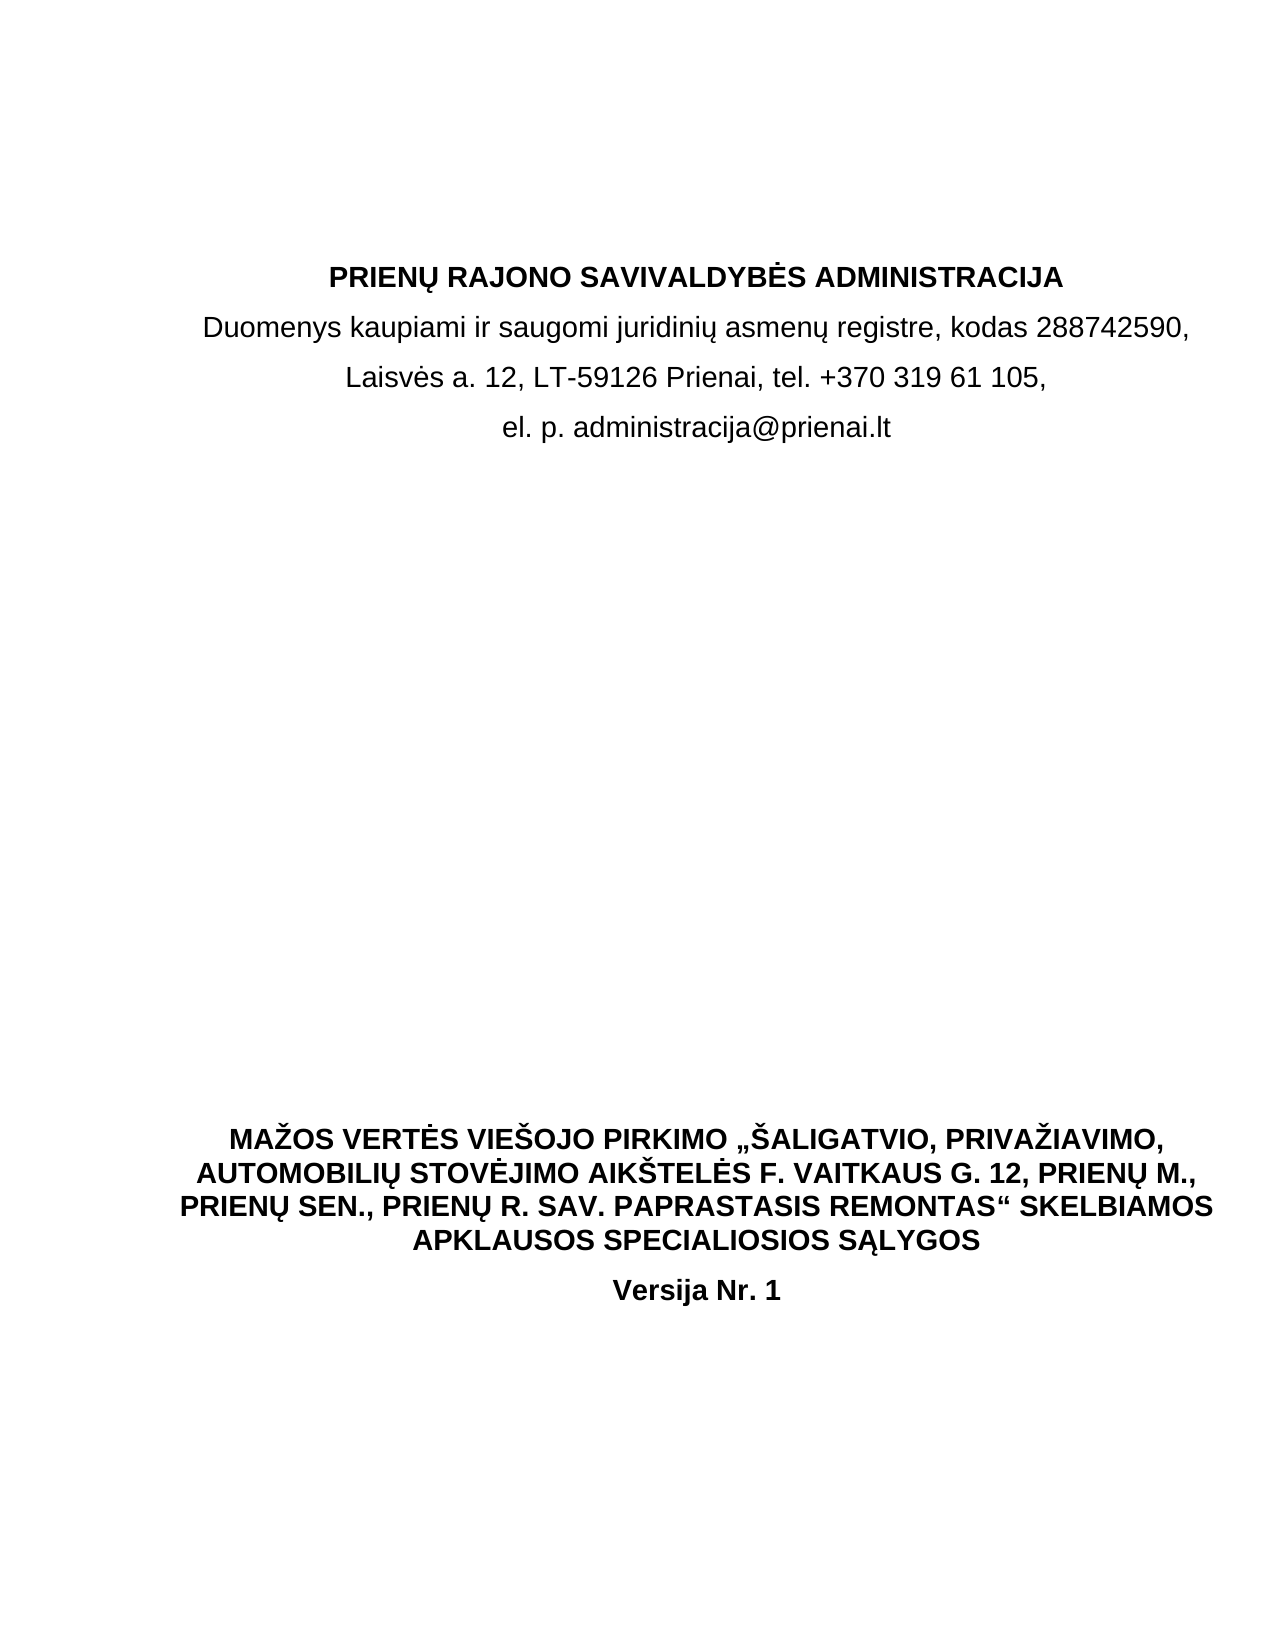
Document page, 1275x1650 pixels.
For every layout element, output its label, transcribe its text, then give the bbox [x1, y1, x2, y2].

text Duomenys kaupiami ir saugomi juridinių asmenų registre, kodas 288742590, [177, 310, 1216, 343]
text Prienų rajono savivaldybės administracija [177, 260, 1216, 293]
text Versija Nr. 1 [177, 1273, 1216, 1306]
text Laisvės a. 12, LT-59126 Prienai, tel. +370 319 61 105, [177, 360, 1216, 394]
text el. p. administracija@prienai.lt [177, 410, 1216, 444]
text MAŽOS VERTĖS VIEŠOJO PIRKIMO „ŠALIGATVIO, PRIVAŽIAVIMO, AUTOMOBILIŲ STOVĖJIMO AIKŠTELĖS F. VAITKAUS G. 12, PRIENŲ M., PRIENŲ SEN., PRIENŲ R. SAV. PAPRASTASIS REMONTAS“ SKELBIAMOS APKLAUSOS SPECIALIOSIOS SĄLYGOS [177, 1122, 1216, 1256]
